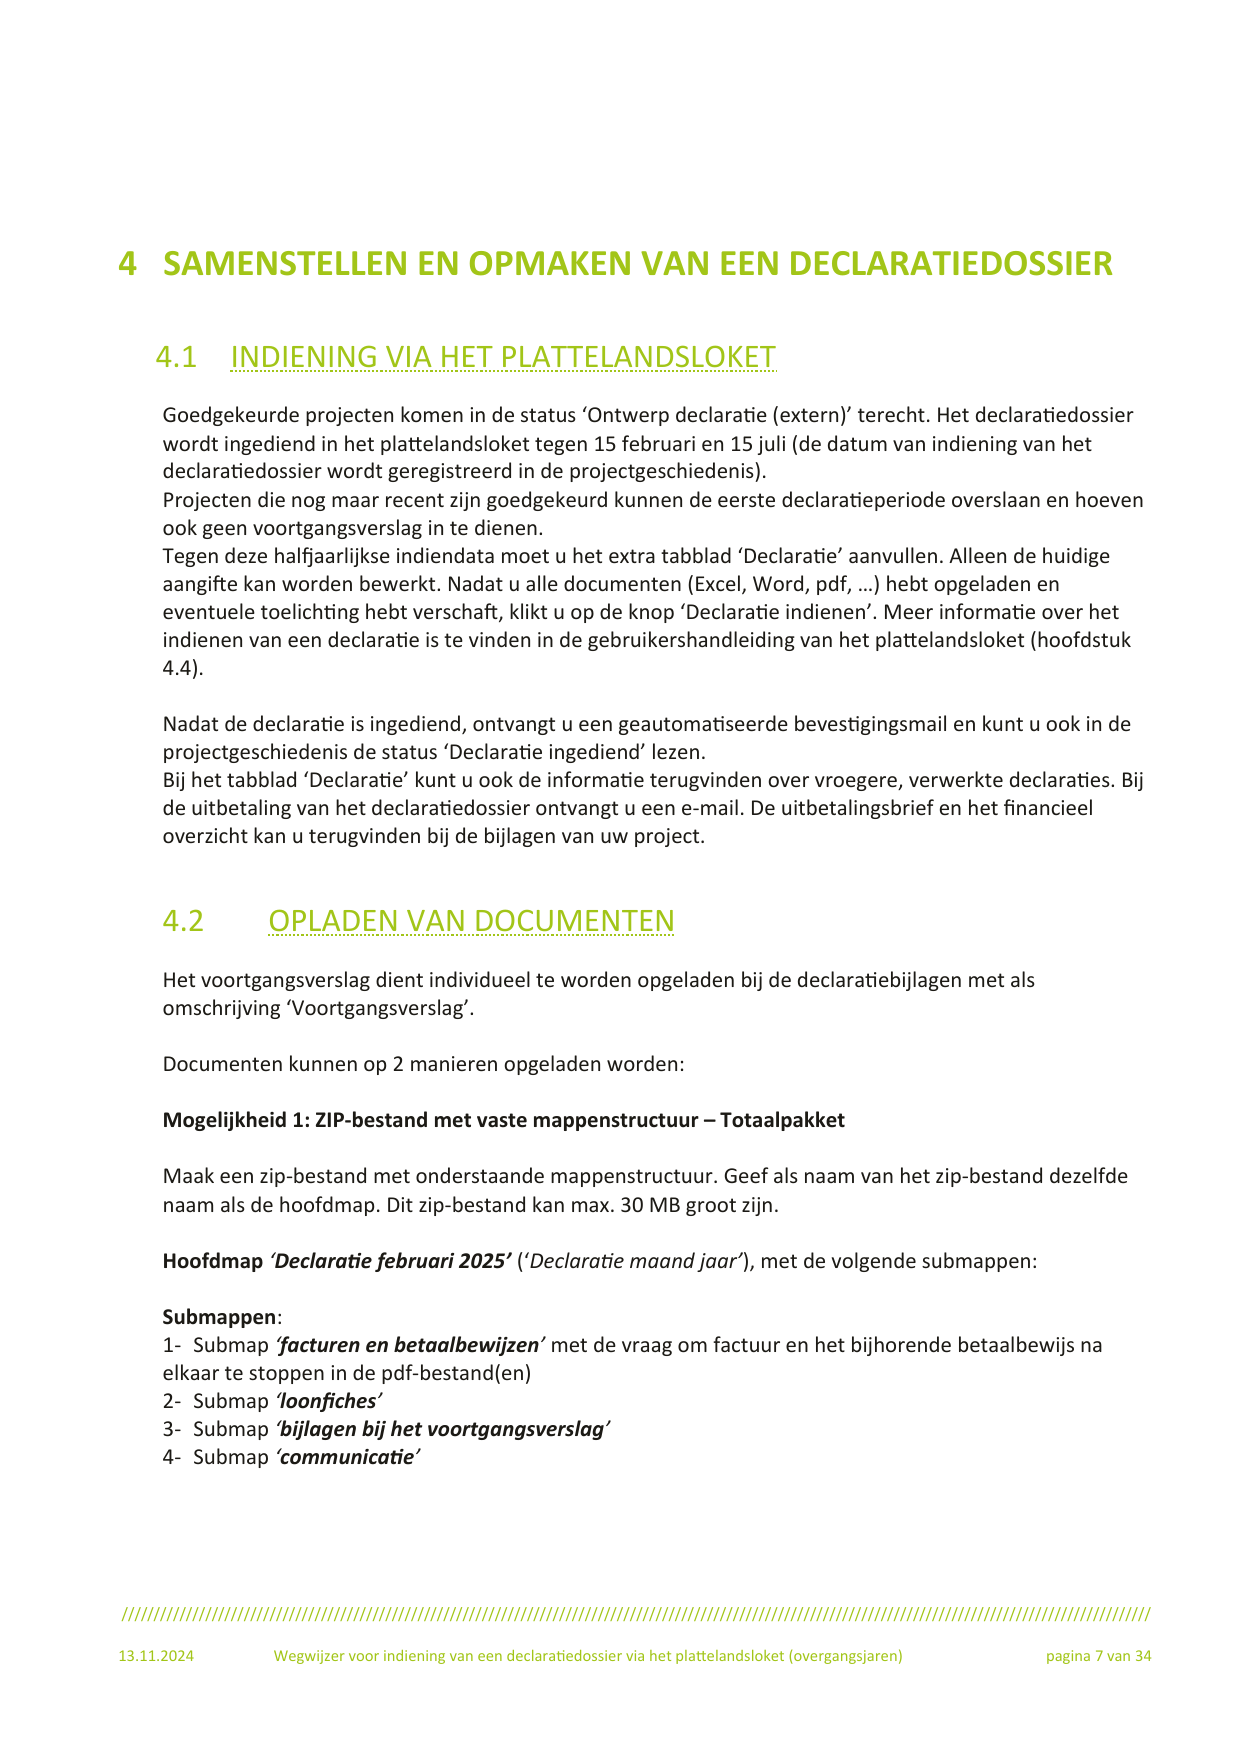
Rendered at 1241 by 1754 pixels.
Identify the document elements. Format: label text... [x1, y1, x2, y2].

list Submap ‘loonfiches’ [162, 1386, 1152, 1414]
list Projecten die nog maar recent zijn goedgekeurd kunnen de eerste declaratieperiode overslaan en hoeven ook geen voortgangsverslag in te dienen. [162, 485, 1152, 541]
text Submappen: [162, 1302, 1152, 1330]
text Mogelijkheid 1: ZIP-bestand met vaste mappenstructuur – Totaalpakket [162, 1105, 1152, 1133]
subtitle Indiening via het plattelandsloket [155, 334, 1152, 376]
list Submap ‘facturen en betaalbewijzen’ met de vraag om factuur en het bijhorende betaalbewijs na elkaar te stoppen in de pdf-bestand(en) [162, 1330, 1152, 1386]
text Maak een zip-bestand met onderstaande mappenstructuur. Geef als naam van het zip-bestand dezelfde naam als de hoofdmap. Dit zip-bestand kan max. 30 MB groot zijn. [162, 1161, 1152, 1218]
list Bij het tabblad ‘Declaratie’ kunt u ook de informatie terugvinden over vroegere, verwerkte declaraties. Bij de uitbetaling van het declaratiedossier ontvangt u een e-mail. De uitbetalingsbrief en het financieel overzicht kan u terugvinden bij de bijlagen van uw project. [162, 765, 1152, 849]
text Het voortgangsverslag dient individueel te worden opgeladen bij de declaratiebijlagen met als omschrijving ‘Voortgangsverslag’. [162, 964, 1152, 1021]
list Nadat de declaratie is ingediend, ontvangt u een geautomatiseerde bevestigingsmail en kunt u ook in de projectgeschiedenis de status ‘Declaratie ingediend’ lezen. [162, 709, 1152, 765]
list Tegen deze halfjaarlijkse indiendata moet u het extra tabblad ‘Declaratie’ aanvullen. Alleen de huidige aangifte kan worden bewerkt. Nadat u alle documenten (Excel, Word, pdf, …) hebt opgeladen en eventuele toelichting hebt verschaft, klikt u op de knop ‘Declaratie indienen’. Meer informatie over het indienen van een declaratie is te vinden in de gebruikershandleiding van het plattelandsloket (hoofdstuk 4.4). [162, 541, 1152, 681]
list Goedgekeurde projecten komen in de status ‘Ontwerp declaratie (extern)’ terecht. Het declaratiedossier wordt ingediend in het plattelandsloket tegen 15 februari en 15 juli (de datum van indiening van het declaratiedossier wordt geregistreerd in de projectgeschiedenis). [162, 401, 1152, 485]
list Submap ‘communicatie’ [162, 1442, 1152, 1470]
list Submap ‘bijlagen bij het voortgangsverslag’ [162, 1414, 1152, 1442]
text Documenten kunnen op 2 manieren opgeladen worden: [162, 1049, 1152, 1077]
text Hoofdmap ‘Declaratie februari 2025’ (‘Declaratie maand jaar’), met de volgende submappen: [162, 1246, 1152, 1274]
subtitle Opladen van documenten [162, 898, 1152, 939]
subtitle SAMENSTELLEN EN OPMAKEN VAN EEN DECLARATIEDOSSIER [118, 239, 1152, 284]
